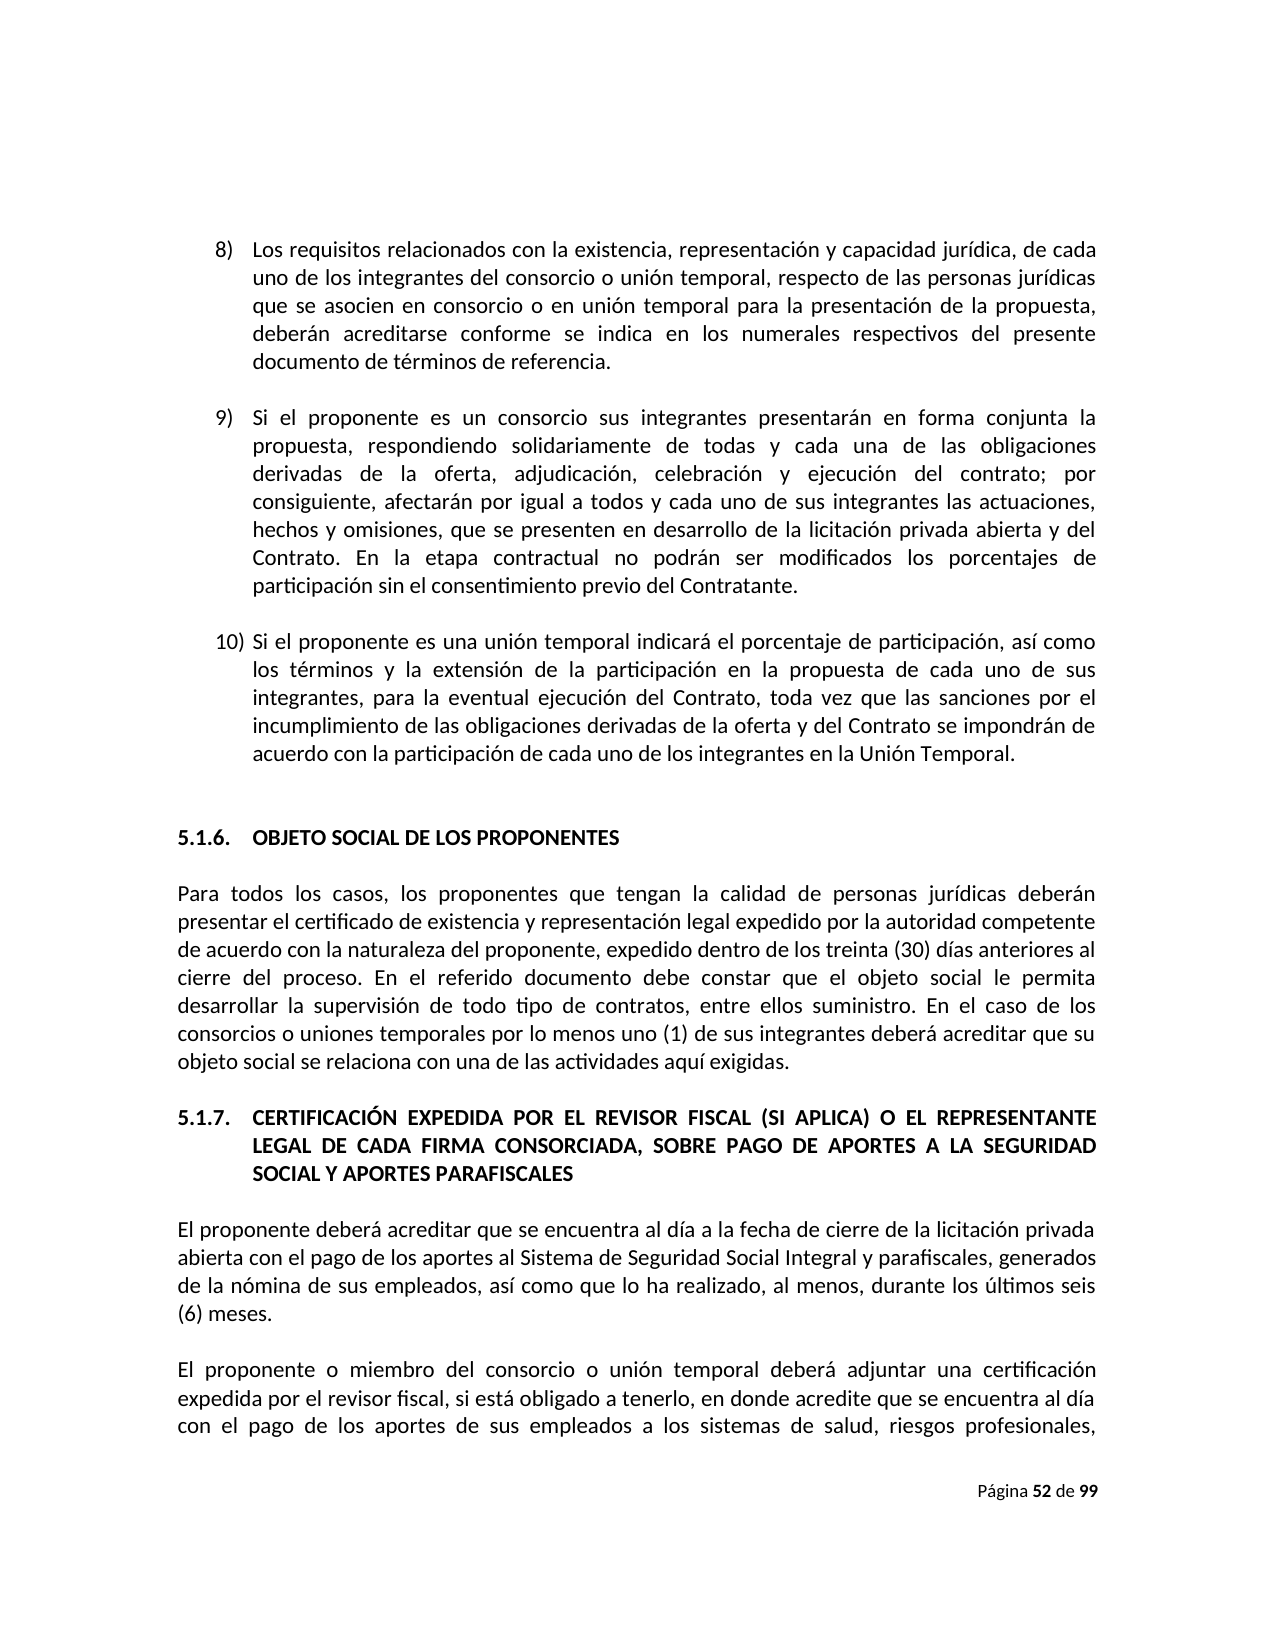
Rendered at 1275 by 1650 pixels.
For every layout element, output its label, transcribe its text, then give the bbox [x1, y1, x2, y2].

subtitle OBJETO SOCIAL DE LOS PROPONENTES [177, 823, 1098, 851]
list Si el proponente es una unión temporal indicará el porcentaje de participación, así como los términos y la extensión de la participación en la propuesta de cada uno de sus integrantes, para la eventual ejecución del Contrato, toda vez que las sanciones por el incumplimiento de las obligaciones derivadas de la oferta y del Contrato se impondrán de acuerdo con la participación de cada uno de los integrantes en la Unión Temporal. [215, 627, 1098, 767]
list Si el proponente es un consorcio sus integrantes presentarán en forma conjunta la propuesta, respondiendo solidariamente de todas y cada una de las obligaciones derivadas de la oferta, adjudicación, celebración y ejecución del contrato; por consiguiente, afectarán por igual a todos y cada uno de sus integrantes las actuaciones, hechos y omisiones, que se presenten en desarrollo de la licitación privada abierta y del Contrato. En la etapa contractual no podrán ser modificados los porcentajes de participación sin el consentimiento previo del Contratante. [215, 403, 1098, 599]
text El proponente deberá acreditar que se encuentra al día a la fecha de cierre de la licitación privada abierta con el pago de los aportes al Sistema de Seguridad Social Integral y parafiscales, generados de la nómina de sus empleados, así como que lo ha realizado, al menos, durante los últimos seis (6) meses. [177, 1216, 1098, 1328]
subtitle CERTIFICACIÓN EXPEDIDA POR EL REVISOR FISCAL (SI APLICA) O EL REPRESENTANTE LEGAL DE CADA FIRMA CONSORCIADA, SOBRE PAGO DE APORTES A LA SEGURIDAD SOCIAL Y APORTES PARAFISCALES [177, 1103, 1098, 1187]
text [177, 1356, 1098, 1440]
list Los requisitos relacionados con la existencia, representación y capacidad jurídica, de cada uno de los integrantes del consorcio o unión temporal, respecto de las personas jurídicas que se asocien en consorcio o en unión temporal para la presentación de la propuesta, deberán acreditarse conforme se indica en los numerales respectivos del presente documento de términos de referencia. [215, 235, 1098, 375]
text Para todos los casos, los proponentes que tengan la calidad de personas jurídicas deberán presentar el certificado de existencia y representación legal expedido por la autoridad competente de acuerdo con la naturaleza del proponente, expedido dentro de los treinta (30) días anteriores al cierre del proceso. En el referido documento debe constar que el objeto social le permita desarrollar la supervisión de todo tipo de contratos, entre ellos suministro. En el caso de los consorcios o uniones temporales por lo menos uno (1) de sus integrantes deberá acreditar que su objeto social se relaciona con una de las actividades aquí exigidas. [177, 879, 1098, 1075]
